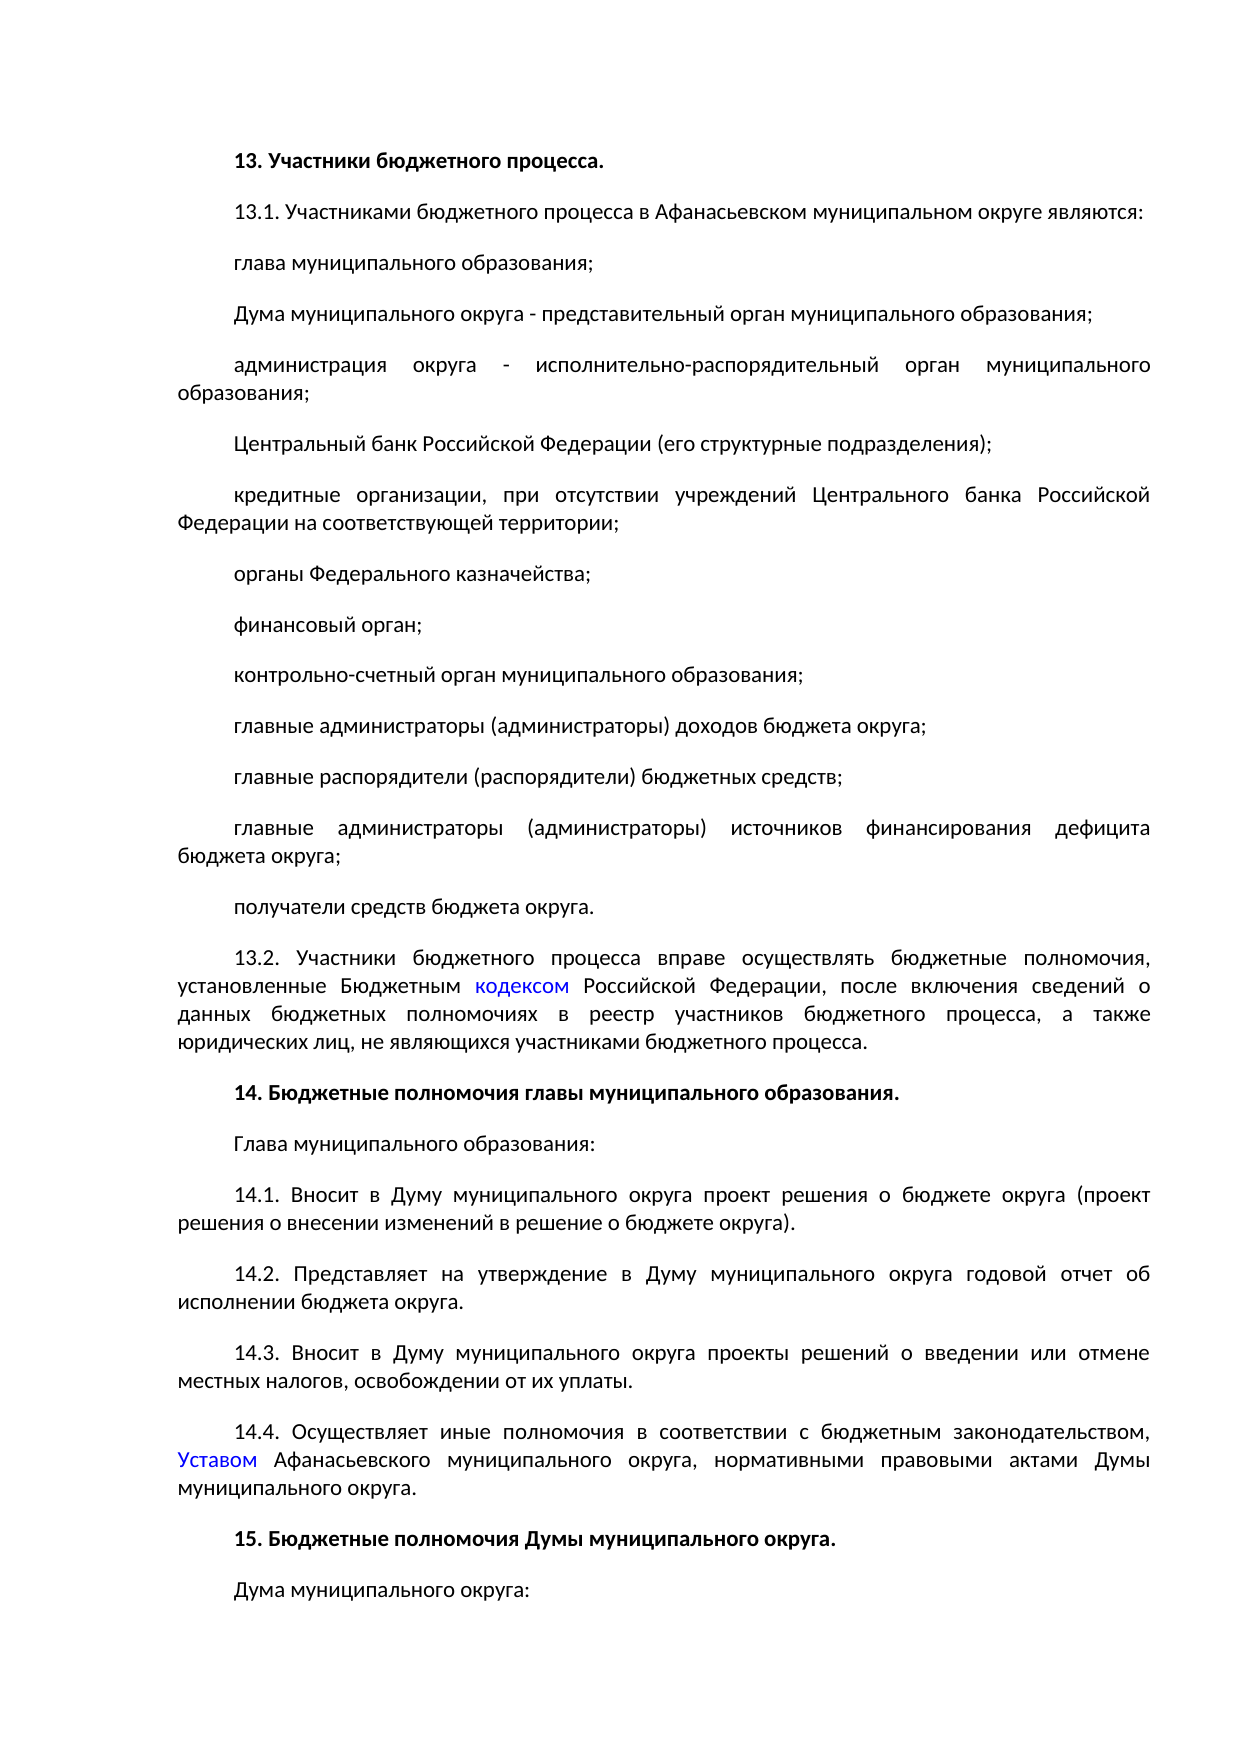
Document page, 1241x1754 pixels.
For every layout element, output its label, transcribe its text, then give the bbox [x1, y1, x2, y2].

text администрация округа - исполнительно-распорядительный орган муниципального образования; [177, 350, 1152, 406]
text главные распорядители (распорядители) бюджетных средств; [177, 762, 1152, 791]
text Дума муниципального округа - представительный орган муниципального образования; [177, 299, 1152, 327]
text финансовый орган; [177, 610, 1152, 638]
text глава муниципального образования; [177, 248, 1152, 276]
text контрольно-счетный орган муниципального образования; [177, 661, 1152, 689]
text Глава муниципального образования: [177, 1129, 1152, 1157]
text Дума муниципального округа: [177, 1575, 1152, 1603]
text 13.1. Участниками бюджетного процесса в Афанасьевском муниципальном округе являются: [177, 197, 1152, 225]
text 14.2. Представляет на утверждение в Думу муниципального округа годовой отчет об исполнении бюджета округа. [177, 1259, 1152, 1315]
title 14. Бюджетные полномочия главы муниципального образования. [177, 1078, 1152, 1106]
text органы Федерального казначейства; [177, 559, 1152, 587]
text главные администраторы (администраторы) источников финансирования дефицита бюджета округа; [177, 813, 1152, 869]
title 15. Бюджетные полномочия Думы муниципального округа. [177, 1524, 1152, 1552]
text кредитные организации, при отсутствии учреждений Центрального банка Российской Федерации на соответствующей территории; [177, 480, 1152, 536]
text 13.2. Участники бюджетного процесса вправе осуществлять бюджетные полномочия, установленные Бюджетным кодексом Российской Федерации, после включения сведений о данных бюджетных полномочиях в реестр участников бюджетного процесса, а также юридических лиц, не являющихся участниками бюджетного процесса. [177, 943, 1152, 1055]
text 14.3. Вносит в Думу муниципального округа проекты решений о введении или отмене местных налогов, освобождении от их уплаты. [177, 1338, 1152, 1394]
text 14.1. Вносит в Думу муниципального округа проект решения о бюджете округа (проект решения о внесении изменений в решение о бюджете округа). [177, 1180, 1152, 1236]
text получатели средств бюджета округа. [177, 892, 1152, 920]
title 13. Участники бюджетного процесса. [177, 146, 1152, 174]
text Центральный банк Российской Федерации (его структурные подразделения); [177, 429, 1152, 457]
text главные администраторы (администраторы) доходов бюджета округа; [177, 712, 1152, 739]
text 14.4. Осуществляет иные полномочия в соответствии с бюджетным законодательством, Уставом Афанасьевского муниципального округа, нормативными правовыми актами Думы муниципального округа. [177, 1417, 1152, 1501]
